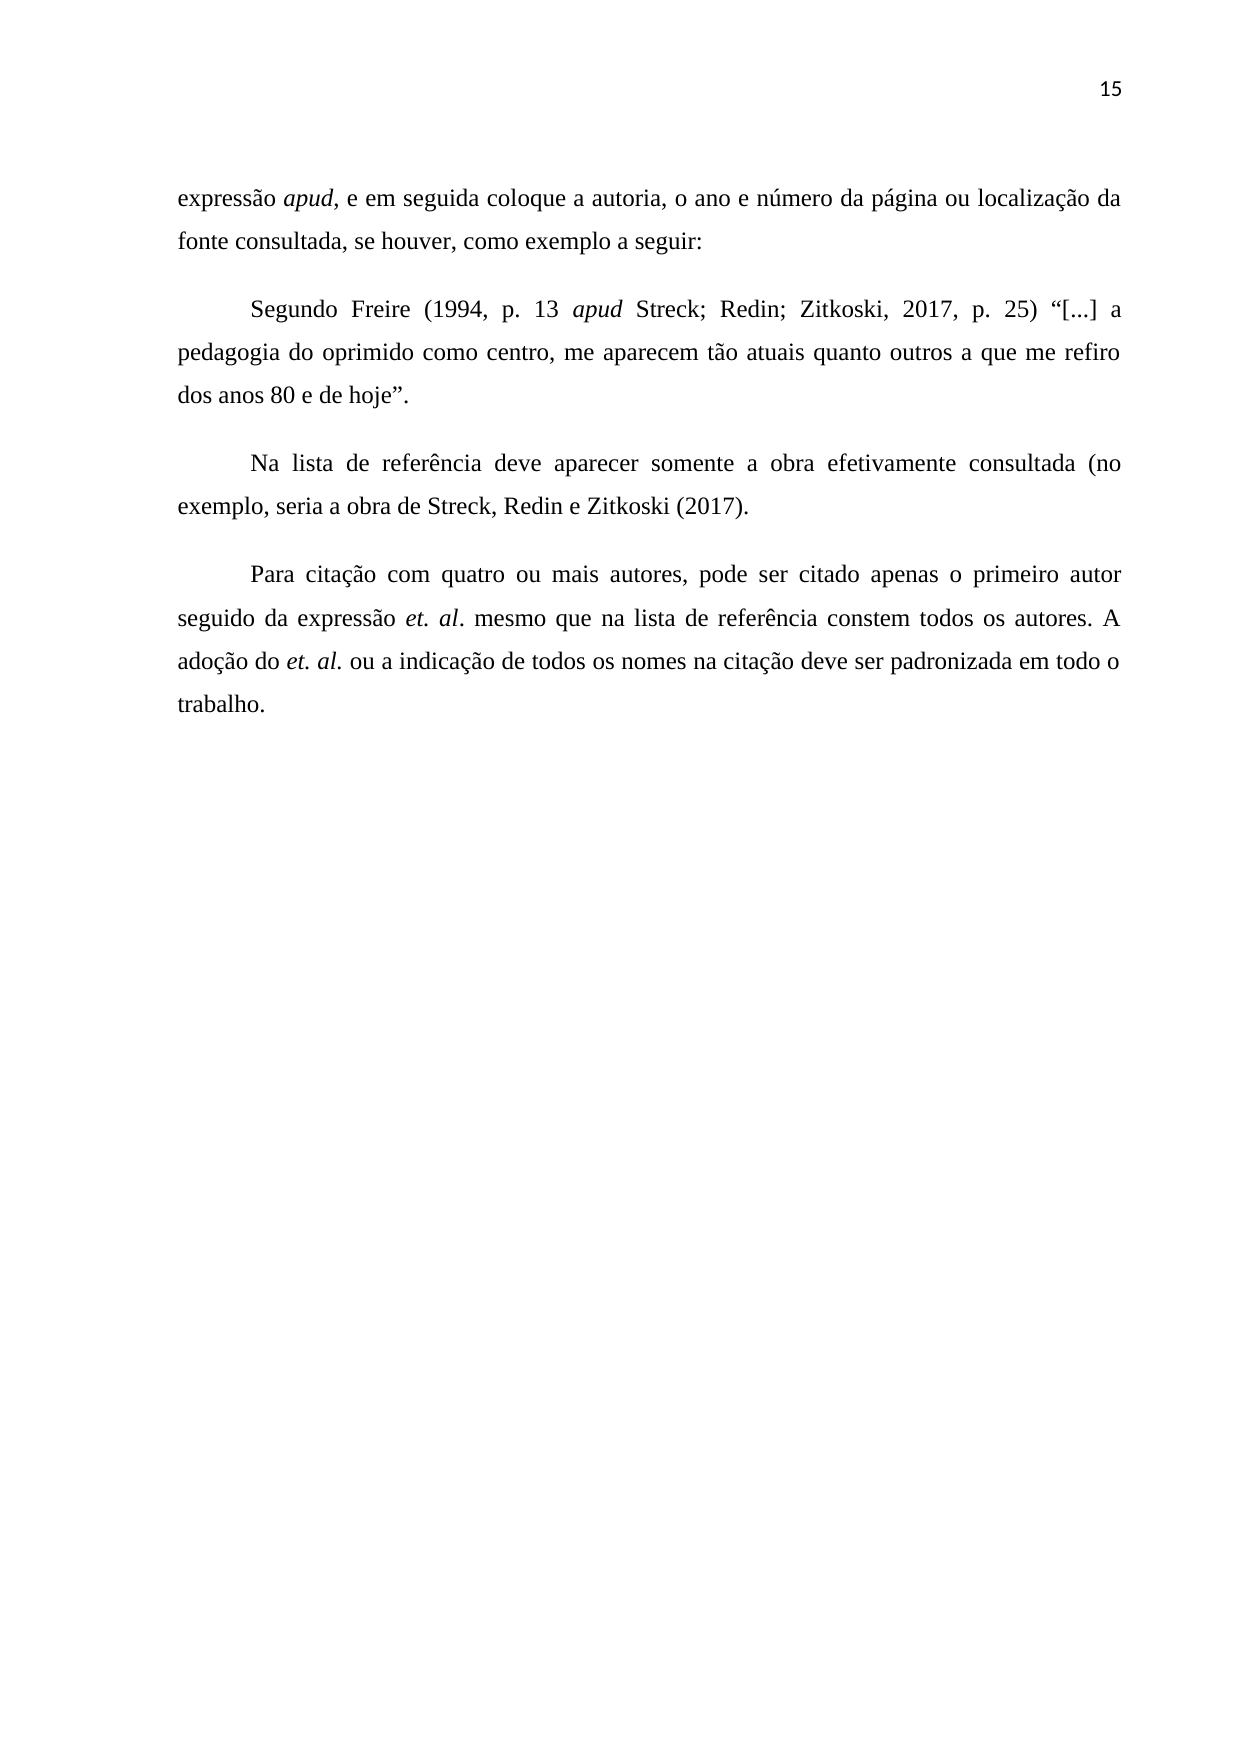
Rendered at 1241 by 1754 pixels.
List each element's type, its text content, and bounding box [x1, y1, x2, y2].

text Na lista de referência deve aparecer somente a obra efetivamente consultada (no exemplo, seria a obra de Streck, Redin e Zitkoski (2017). [177, 448, 1122, 520]
text Segundo Freire (1994, p. 13 apud Streck; Redin; Zitkoski, 2017, p. 25) “[...] a pedagogia do oprimido como centro, me aparecem tão atuais quanto outros a que me refiro dos anos 80 e de hoje”. [177, 294, 1122, 409]
text Para citação com quatro ou mais autores, pode ser citado apenas o primeiro autor seguido da expressão et. al. mesmo que na lista de referência constem todos os autores. A adoção do et. al. ou a indicação de todos os nomes na citação deve ser padronizada em todo o trabalho. [177, 559, 1122, 718]
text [177, 183, 1122, 254]
